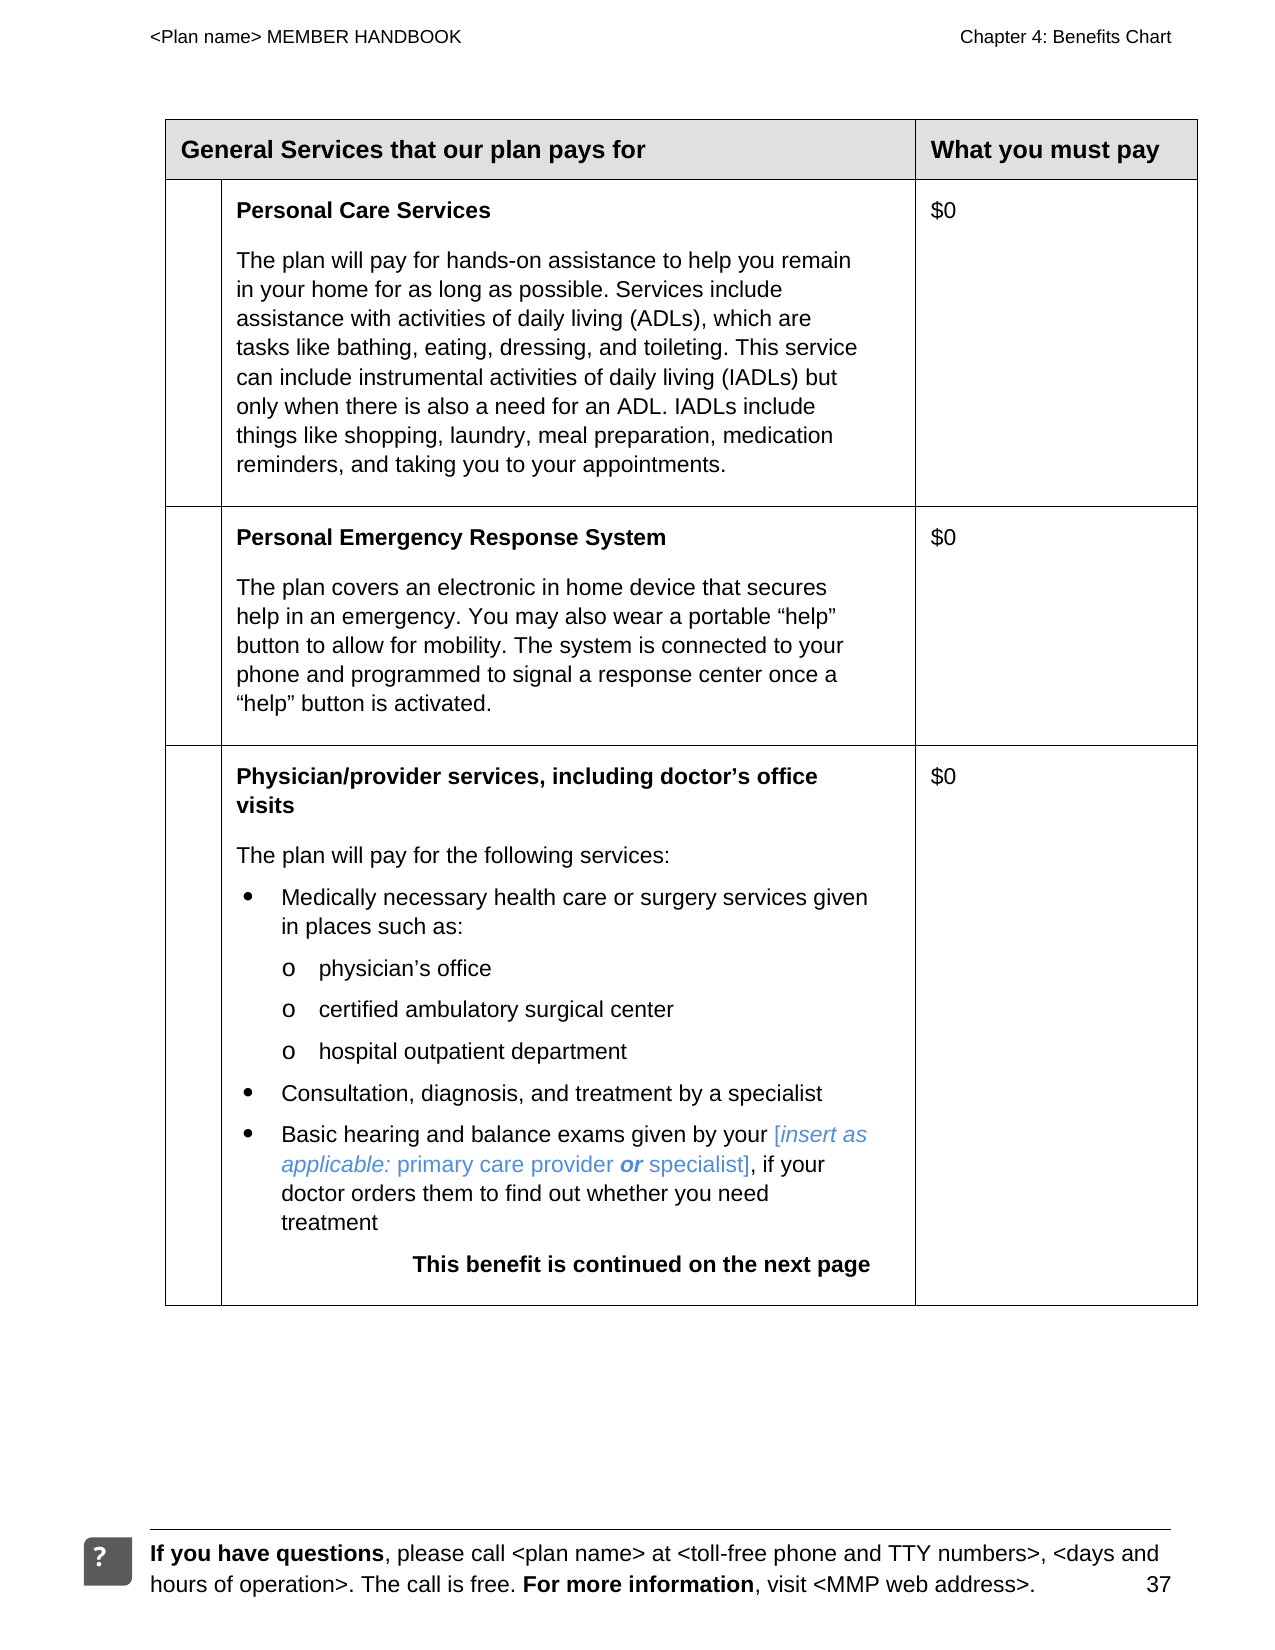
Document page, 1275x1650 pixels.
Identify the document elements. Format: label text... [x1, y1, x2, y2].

table_cell $0 [916, 507, 1197, 745]
table_cell Personal Care Services The plan will pay for hands-on assistance to help you remain in your home for as long as possible. Services include assistance with activities of daily living (ADLs), which are tasks like bathing, eating, dressing, and toileting. This service can include instrumental activities of daily living (IADLs) but only when there is also a need for an ADL. IADLs include things like shopping, laundry, meal preparation, medication reminders, and taking you to your appointments. [222, 180, 915, 506]
table_cell [166, 746, 221, 1305]
table_cell [166, 180, 221, 506]
table_cell $0 [916, 180, 1197, 506]
table_cell Personal Emergency Response System The plan covers an electronic in home device that secures help in an emergency. You may also wear a portable “help” button to allow for mobility. The system is connected to your phone and programmed to signal a response center once a “help” button is activated. [222, 507, 915, 745]
table_header What you must pay [916, 120, 1197, 179]
table_cell [166, 507, 221, 745]
table_cell Physician/provider services, including doctor’s office visits The plan will pay for the following services: Medically necessary health care or surgery services given in places such as: physician’s office certified ambulatory surgical center hospital outpatient department Consultation, diagnosis, and treatment by a specialist Basic hearing and balance exams given by your [insert as applicable: primary care provider or specialist], if your doctor orders them to find out whether you need treatment This benefit is continued on the next page [222, 746, 915, 1305]
table_header General Services that our plan pays for [166, 120, 915, 179]
table_cell $0 [916, 746, 1197, 1305]
